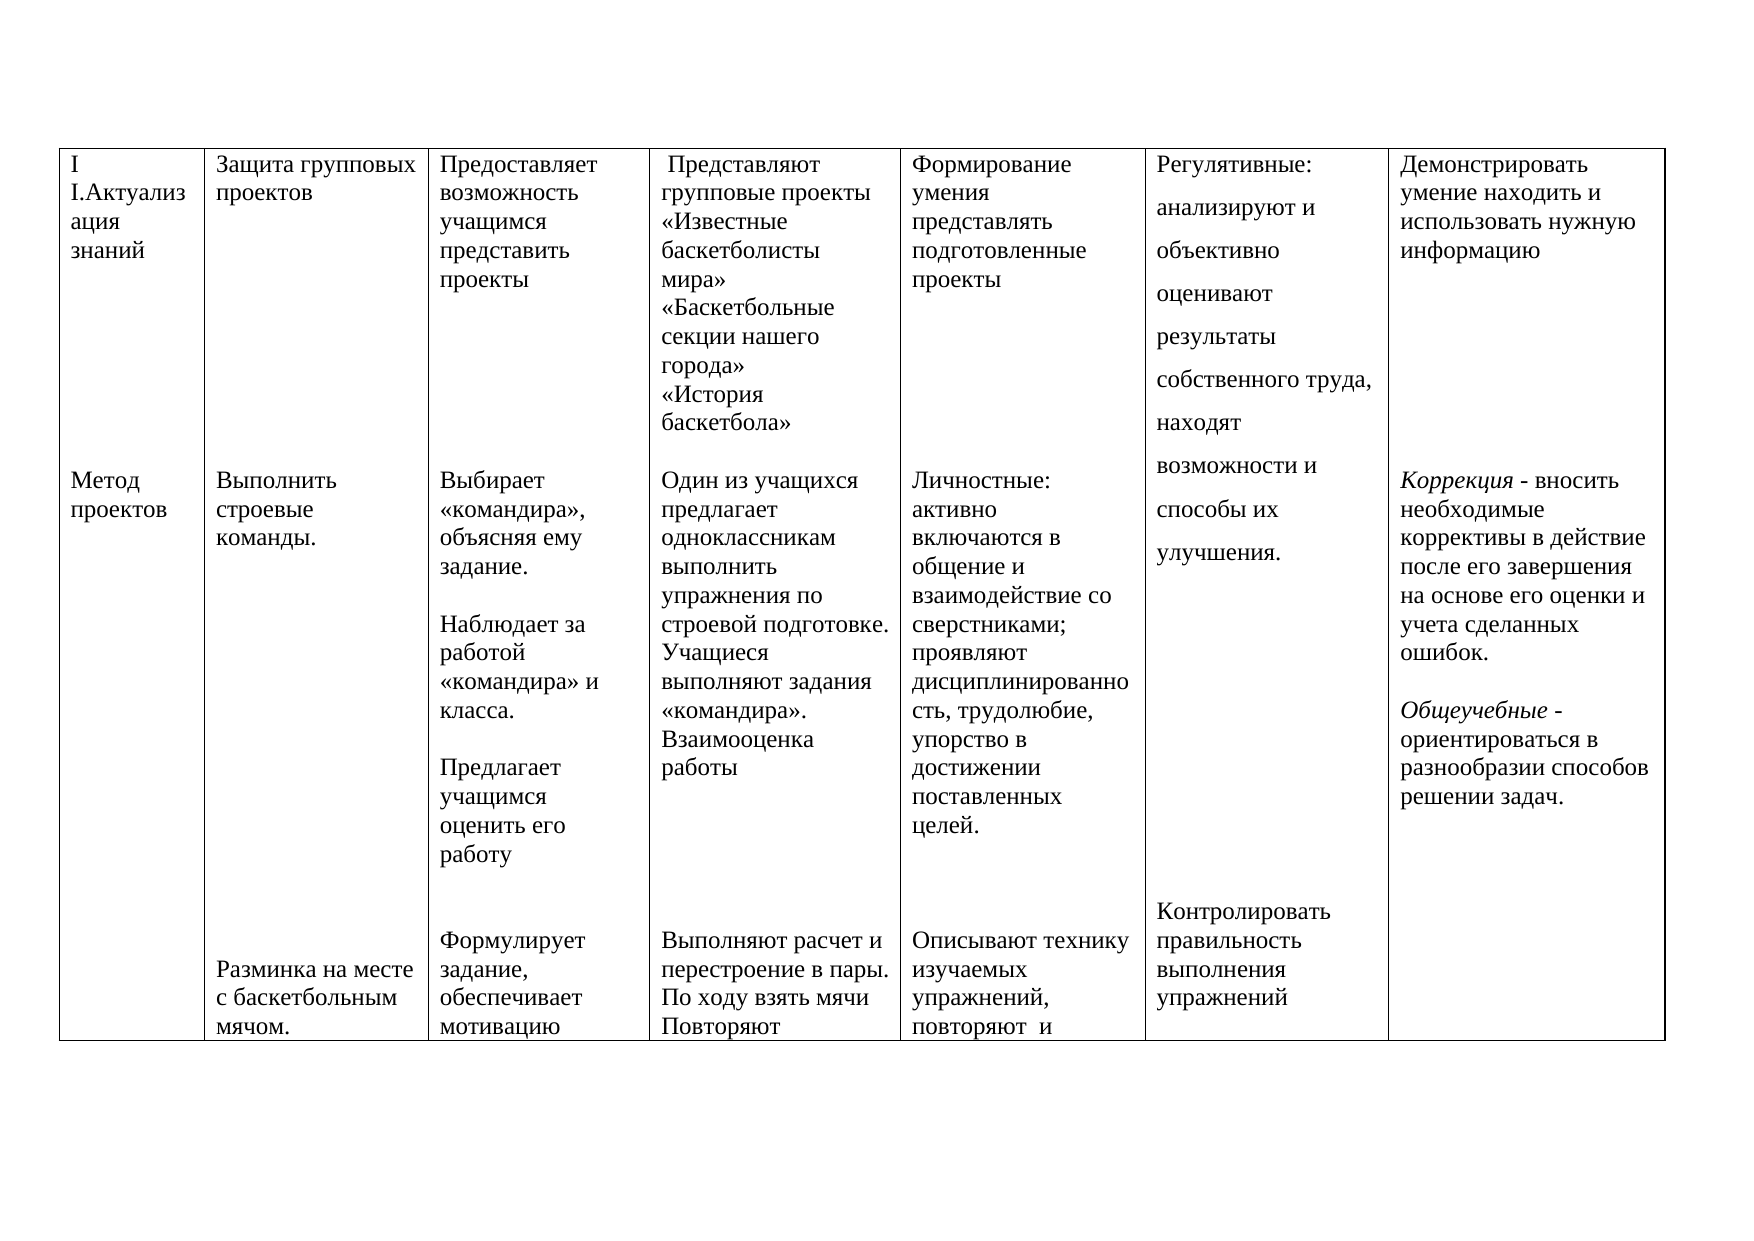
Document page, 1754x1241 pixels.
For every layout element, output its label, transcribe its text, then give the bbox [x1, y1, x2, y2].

table_cell II.Актуализация знаний Метод проектов III. Изучение нового материала ИКТ-технологии [60, 149, 204, 1040]
